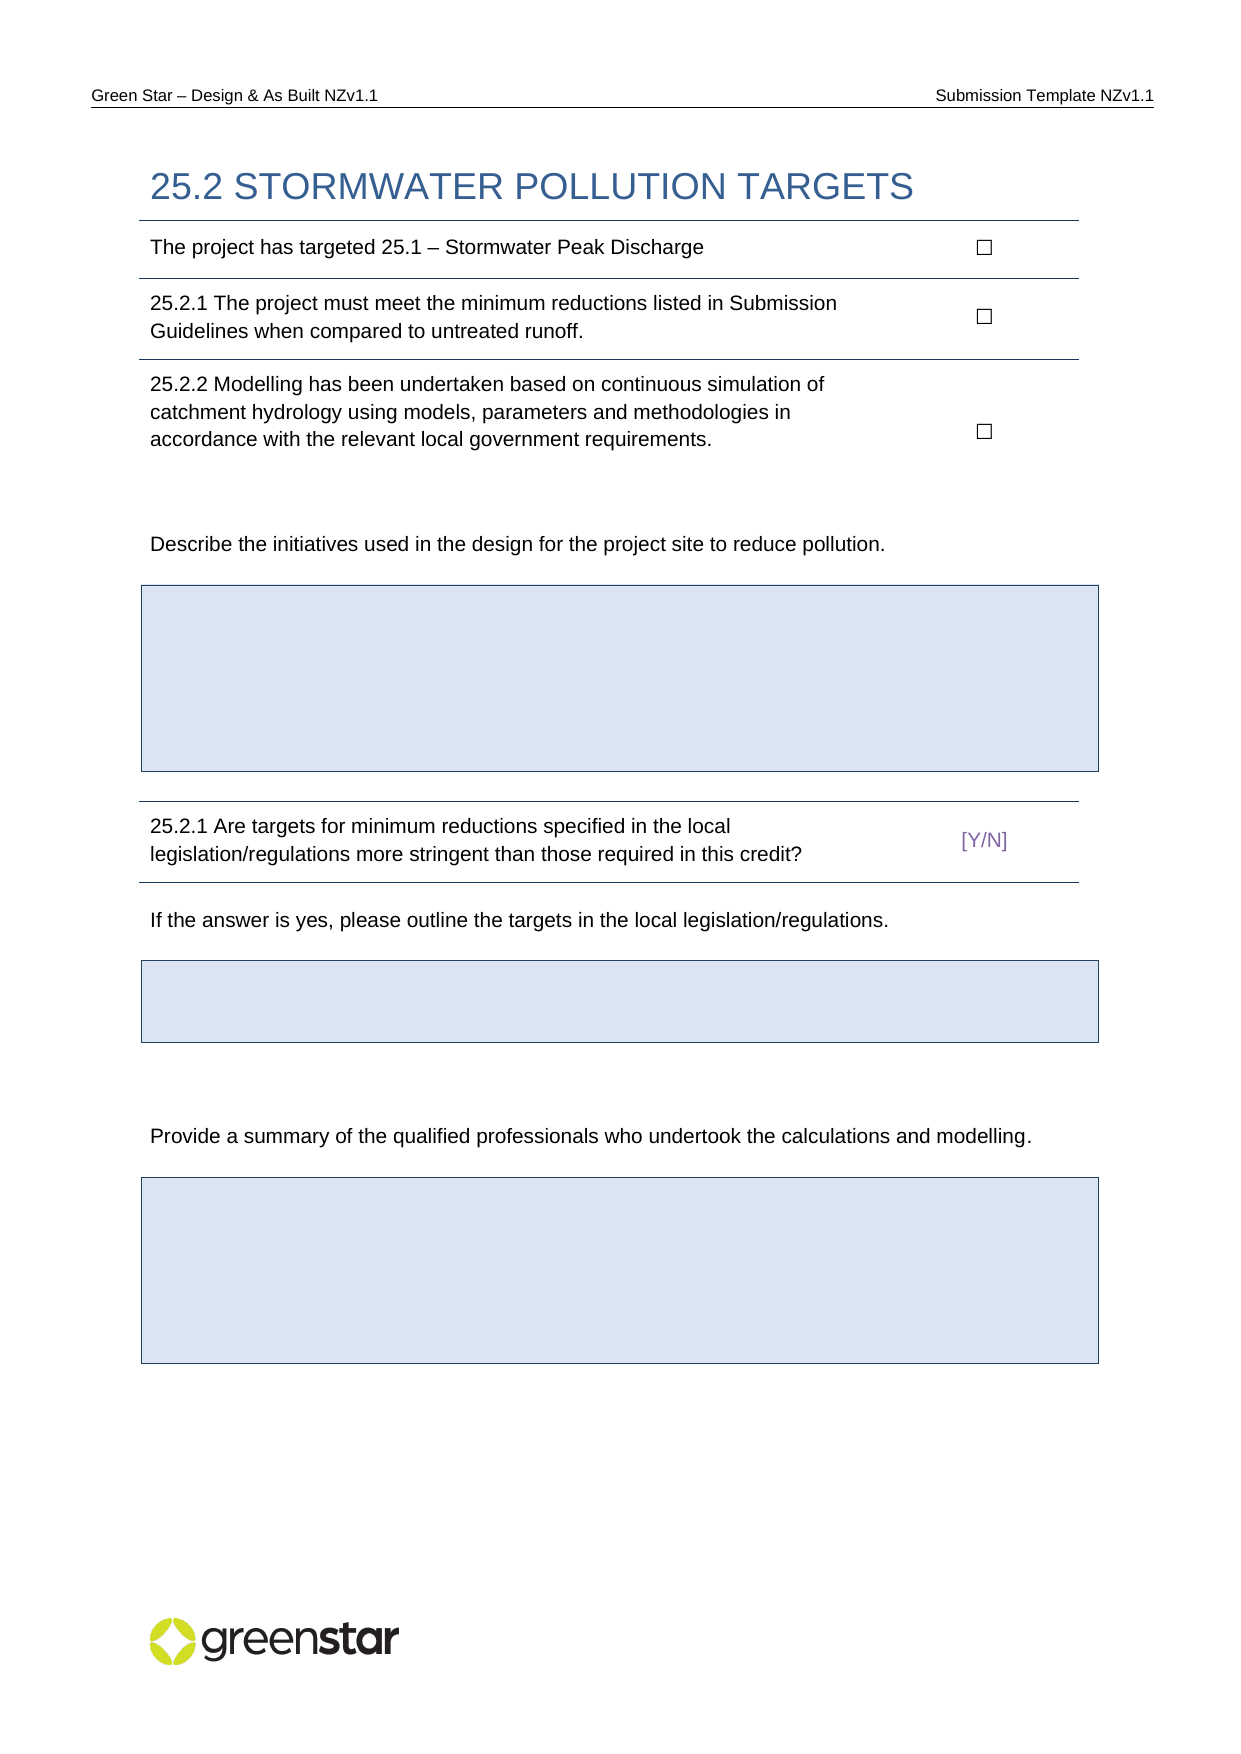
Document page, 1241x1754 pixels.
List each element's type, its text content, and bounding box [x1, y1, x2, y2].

subtitle 25.2 stormwater pollution targets [150, 164, 1090, 207]
picture [150, 1618, 399, 1665]
table_cell [890, 360, 1079, 507]
table_header [Y/N] [890, 802, 1079, 882]
text Provide a summary of the qualified professionals who undertook the calculations and modelling. [150, 1124, 1090, 1148]
table_header The project has targeted 25.1 – Stormwater Peak Discharge [139, 221, 890, 277]
table_cell 25.2.2 Modelling has been undertaken based on continuous simulation of catchment hydrology using models, parameters and methodologies in accordance with the relevant local government requirements. [139, 360, 890, 507]
text Describe the initiatives used in the design for the project site to reduce pollution. [150, 532, 1090, 556]
table_cell 25.2.1 The project must meet the minimum reductions listed in Submission Guidelines when compared to untreated runoff. [139, 279, 890, 358]
table_cell [890, 279, 1079, 358]
table_header [890, 221, 1079, 277]
text If the answer is yes, please outline the targets in the local legislation/regulations. [150, 908, 1090, 932]
table_header 25.2.1 Are targets for minimum reductions specified in the local legislation/regulations more stringent than those required in this credit? [139, 802, 890, 882]
